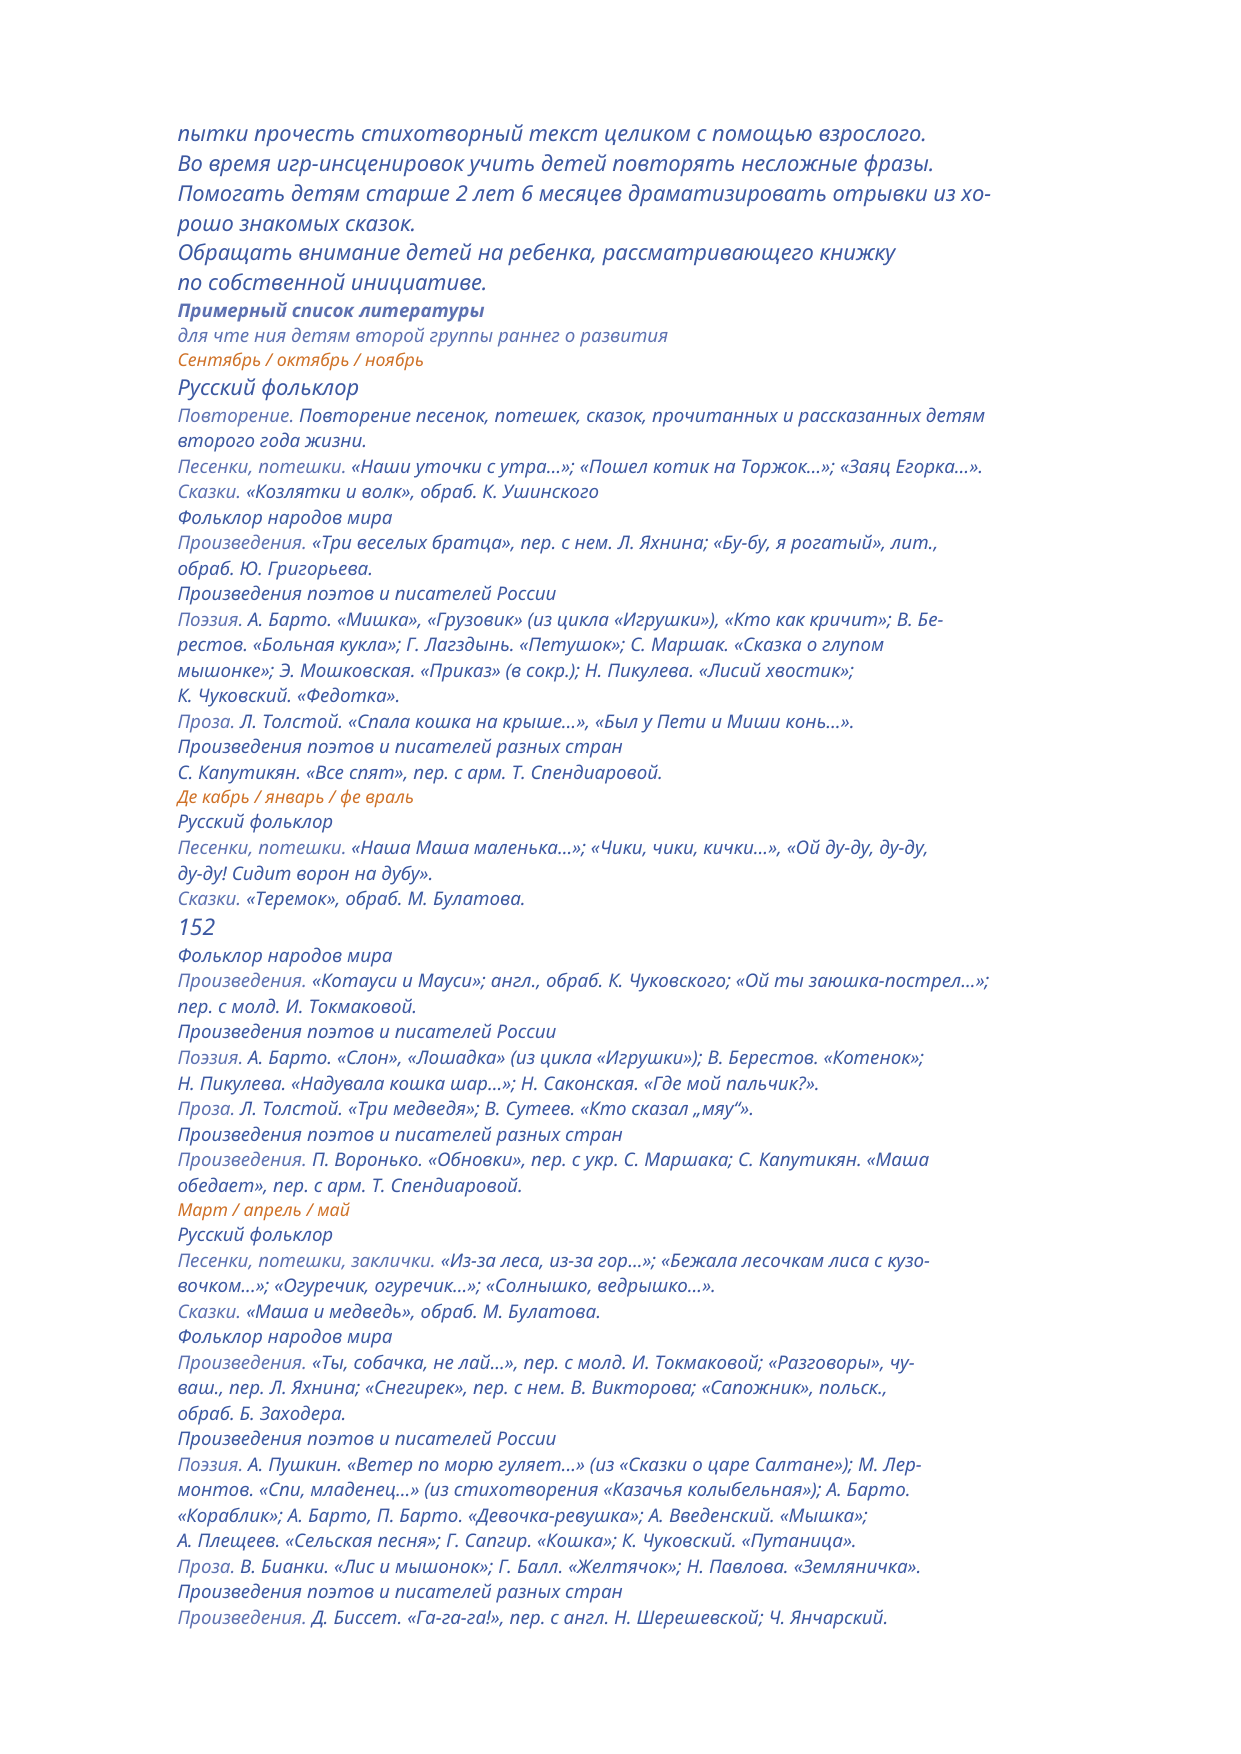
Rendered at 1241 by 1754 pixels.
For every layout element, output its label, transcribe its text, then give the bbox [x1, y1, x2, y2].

text Произведения поэтов и писателей России [177, 581, 1152, 606]
text второго года жизни. [177, 427, 1152, 453]
text Произведения. Д. Биссет. «Га-га-га!», пер. с англ. Н. Шерешевской; Ч. Янчарский. [177, 1604, 1152, 1630]
text Повторение. Повторение песенок, потешек, сказок, прочитанных и рассказанных детям [177, 402, 1152, 427]
text пытки прочесть стихотворный текст целиком с помощью взрослого. [177, 118, 1152, 148]
text Произведения поэтов и писателей разных стран [177, 1579, 1152, 1604]
text К. Чуковский. «Федотка». [177, 683, 1152, 708]
text Произведения. «Котауси и Мауси»; англ., обраб. К. Чуковского; «Ой ты заюшка-пострел...»; [177, 968, 1152, 993]
text Песенки, потешки. «Наша Маша маленька...»; «Чики, чики, кички...», «Ой ду-ду, ду-ду, [177, 834, 1152, 860]
text Произведения поэтов и писателей России [177, 1426, 1152, 1451]
text Русский фольклор [177, 1222, 1152, 1247]
text Произведения поэтов и писателей разных стран [177, 734, 1152, 759]
text Фольклор народов мира [177, 942, 1152, 968]
text рошо знакомых сказок. [177, 207, 1152, 237]
text Примерный список литературы [177, 297, 1152, 322]
text Песенки, потешки, заклички. «Из-за леса, из-за гор...»; «Бежала лесочкам лиса с кузо- [177, 1247, 1152, 1273]
text Во время игр-инсценировок учить детей повторять несложные фразы. [177, 148, 1152, 178]
text Поэзия. А. Пушкин. «Ветер по морю гуляет...» (из «Сказки о царе Салтане»); М. Лер- [177, 1451, 1152, 1477]
text Проза. В. Бианки. «Лис и мышонок»; Г. Балл. «Желтячок»; Н. Павлова. «Земляничка». [177, 1553, 1152, 1579]
text Проза. Л. Толстой. «Три медведя»; В. Сутеев. «Кто сказал „мяу“». [177, 1095, 1152, 1121]
text Произведения. «Ты, собачка, не лай...», пер. с молд. И. Токмаковой; «Разговоры», чу- [177, 1349, 1152, 1375]
text обедает», пер. с арм. Т. Спендиаровой. [177, 1172, 1152, 1197]
text Произведения поэтов и писателей России [177, 1019, 1152, 1044]
text пер. с молд. И. Токмаковой. [177, 993, 1152, 1019]
text Песенки, потешки. «Наши уточки с утра…»; «Пошел котик на Торжок…»; «Заяц Егорка…». [177, 453, 1152, 478]
text рестов. «Больная кукла»; Г. Лагздынь. «Петушок»; С. Маршак. «Сказка о глупом [177, 632, 1152, 657]
text вочком...»; «Огуречик, огуречик...»; «Солнышко, ведрышко...». [177, 1273, 1152, 1298]
text для чте ния детям второй группы раннег о развития [177, 322, 1152, 348]
text А. Плещеев. «Сельская песня»; Г. Сапгир. «Кошка»; К. Чуковский. «Путаница». [177, 1528, 1152, 1553]
text 152 [177, 911, 1152, 942]
text Н. Пикулева. «Надувала кошка шар...»; Н. Саконская. «Где мой пальчик?». [177, 1070, 1152, 1095]
text Сказки. «Маша и медведь», обраб. М. Булатова. [177, 1298, 1152, 1324]
text Сказки. «Теремок», обраб. М. Булатова. [177, 885, 1152, 911]
text Русский фольклор [177, 372, 1152, 402]
text «Кораблик»; А. Барто, П. Барто. «Девочка-ревушка»; А. Введенский. «Мышка»; [177, 1502, 1152, 1528]
text Сказки. «Козлятки и волк», обраб. К. Ушинского [177, 478, 1152, 504]
text Поэзия. А. Барто. «Мишка», «Грузовик» (из цикла «Игрушки»), «Кто как кричит»; В. Бе- [177, 606, 1152, 632]
text Сентябрь / октябрь / ноябрь [177, 348, 1152, 372]
text Помогать детям старше 2 лет 6 месяцев драматизировать отрывки из хо- [177, 178, 1152, 207]
text Март / апрель / май [177, 1197, 1152, 1222]
text монтов. «Спи, младенец...» (из стихотворения «Казачья колыбельная»); А. Барто. [177, 1477, 1152, 1502]
text по собственной инициативе. [177, 267, 1152, 297]
text обраб. Б. Заходера. [177, 1400, 1152, 1426]
text Поэзия. А. Барто. «Слон», «Лошадка» (из цикла «Игрушки»); В. Берестов. «Котенок»; [177, 1044, 1152, 1070]
text Обращать внимание детей на ребенка, рассматривающего книжку [177, 237, 1152, 267]
text ду-ду! Сидит ворон на дубу». [177, 860, 1152, 885]
text Произведения. «Три веселых братца», пер. с нем. Л. Яхнина; «Бу-бу, я рогатый», лит., [177, 529, 1152, 555]
text мышонке»; Э. Мошковская. «Приказ» (в сокр.); Н. Пикулева. «Лисий хвостик»; [177, 657, 1152, 683]
text ваш., пер. Л. Яхнина; «Снегирек», пер. с нем. В. Викторова; «Сапожник», польск., [177, 1375, 1152, 1400]
text Фольклор народов мира [177, 1324, 1152, 1349]
text Произведения. П. Воронько. «Обновки», пер. с укр. С. Маршака; С. Капутикян. «Маша [177, 1146, 1152, 1172]
text Де кабрь / январь / фе враль [177, 785, 1152, 809]
text Русский фольклор [177, 809, 1152, 834]
text Фольклор народов мира [177, 504, 1152, 529]
text обраб. Ю. Григорьева. [177, 555, 1152, 581]
text Произведения поэтов и писателей разных стран [177, 1121, 1152, 1146]
text С. Капутикян. «Все спят», пер. с арм. Т. Спендиаровой. [177, 759, 1152, 785]
text Проза. Л. Толстой. «Спала кошка на крыше…», «Был у Пети и Миши конь…». [177, 708, 1152, 734]
